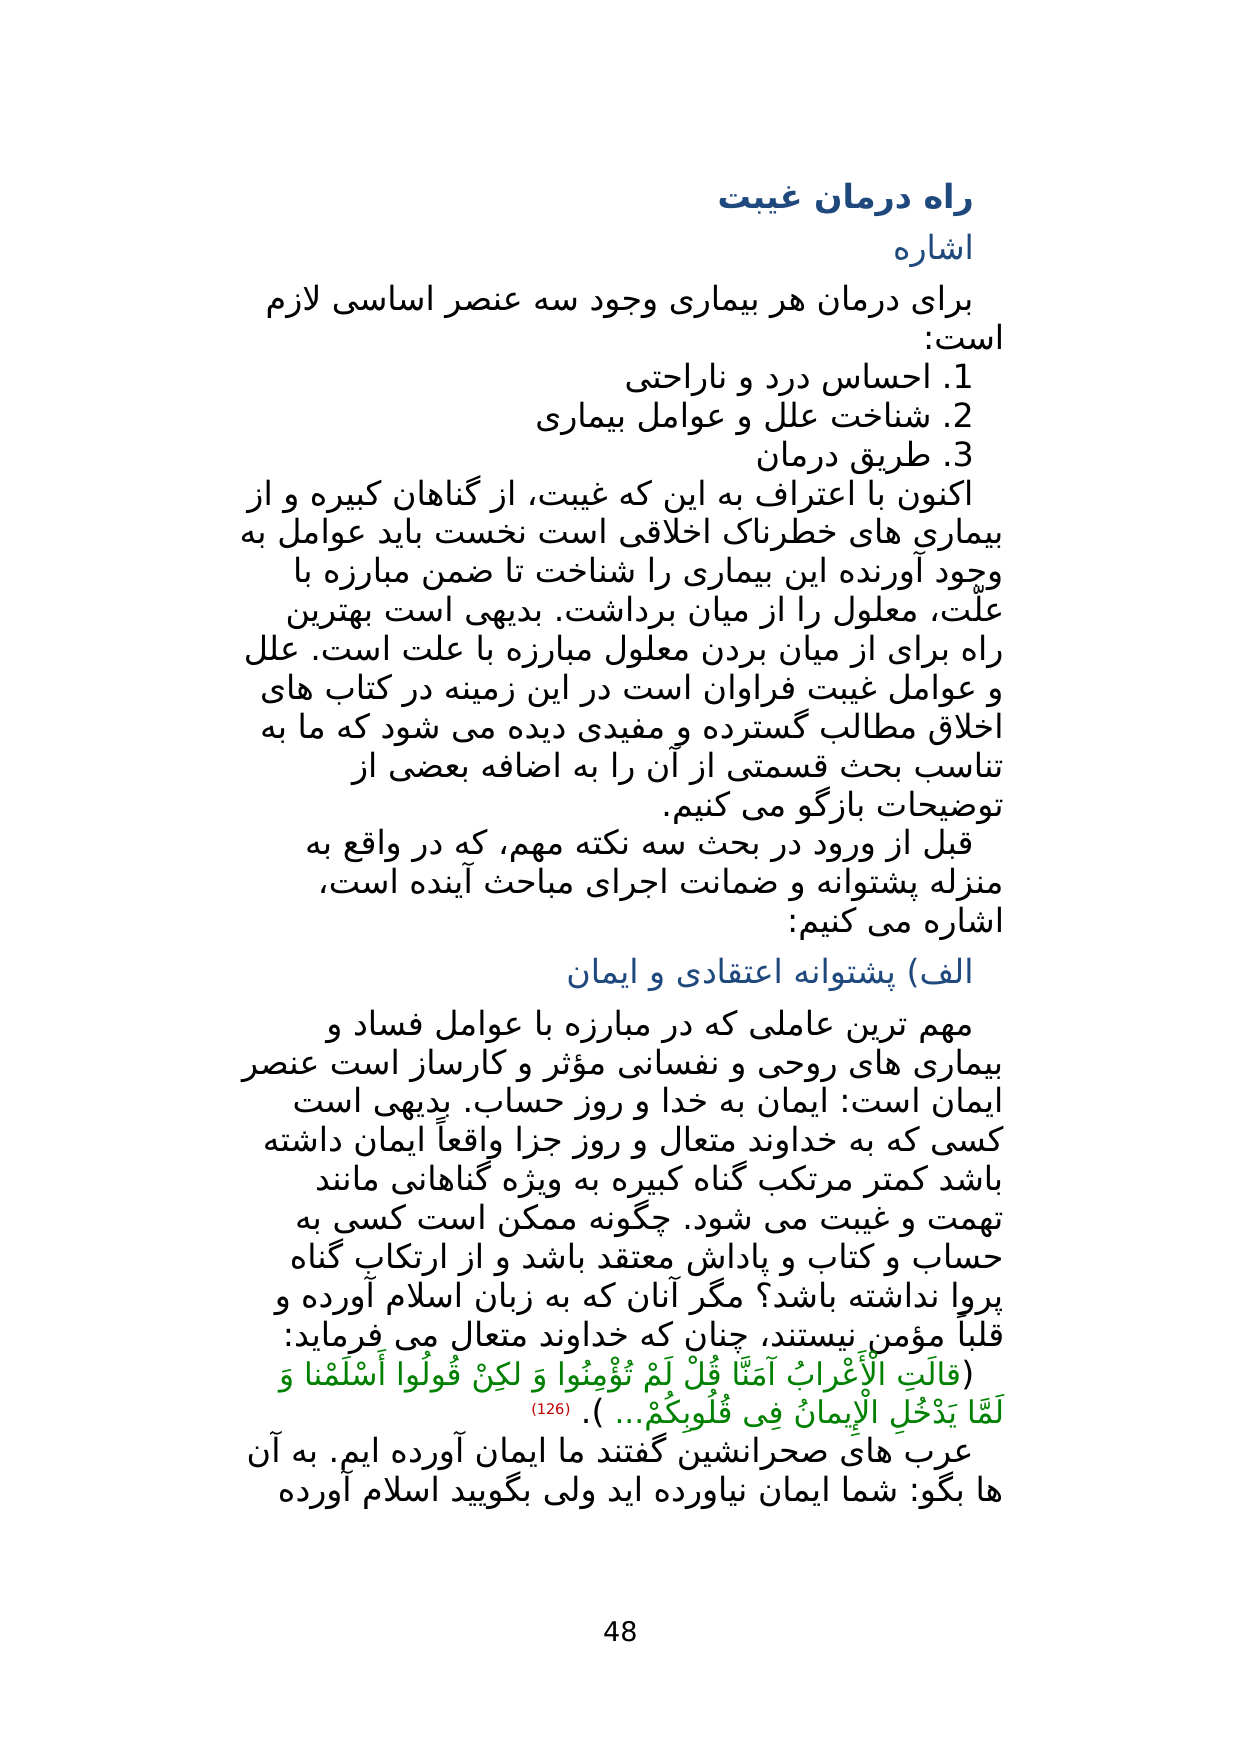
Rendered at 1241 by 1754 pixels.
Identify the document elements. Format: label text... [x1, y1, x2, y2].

text قبل از ورود در بحث سه نکته مهم، که در واقع به منزله پشتوانه و ضمانت اجرای مباحث آینده است، اشاره می کنیم: [236, 824, 1004, 940]
subtitle اشاره [236, 228, 1004, 267]
text (قالَتِ الْأَعْرابُ آمَنَّا قُلْ لَمْ تُؤْمِنُوا وَ لکِنْ قُولُوا أَسْلَمْنا وَ لَمَّا یَدْخُلِ الْإِیمانُ فِی قُلُوبِکُمْ... ). (126) [236, 1354, 1004, 1432]
text اکنون با اعتراف به این که غیبت، از گناهان کبیره و از بیماری های خطرناک اخلاقی است نخست باید عوامل به وجود آورنده این بیماری را شناخت تا ضمن مبارزه با علّت، معلول را از میان برداشت. بدیهی است بهترین راه برای از میان بردن معلول مبارزه با علت است. علل و عوامل غیبت فراوان است در این زمینه در کتاب های اخلاق مطالب گسترده و مفیدی دیده می شود که ما به تناسب بحث قسمتی از آن را به اضافه بعضی از توضیحات بازگو می کنیم. [236, 474, 1004, 824]
text 2. شناخت علل و عوامل بیماری [236, 396, 1004, 435]
text مهم ترین عاملی که در مبارزه با عوامل فساد و بیماری های روحی و نفسانی مؤثر و کارساز است عنصر ایمان است: ایمان به خدا و روز حساب. بدیهی است کسی که به خداوند متعال و روز جزا واقعاً ایمان داشته باشد کمتر مرتکب گناه کبیره به ویژه گناهانی مانند تهمت و غیبت می شود. چگونه ممکن است کسی به حساب و کتاب و پاداش معتقد باشد و از ارتکاب گناه پروا نداشته باشد؟ مگر آنان که به زبان اسلام آورده و قلباً مؤمن نیستند، چنان که خداوند متعال می فرماید: [236, 1004, 1004, 1354]
text برای درمان هر بیماری وجود سه عنصر اساسی لازم است: [236, 280, 1004, 358]
subtitle راه درمان غیبت [236, 177, 1004, 216]
subtitle الف) پشتوانه اعتقادی و ایمان [236, 953, 1004, 992]
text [236, 1432, 1004, 1509]
text 1. احساس درد و ناراحتی [236, 358, 1004, 396]
text 3. طریق درمان [236, 435, 1004, 474]
